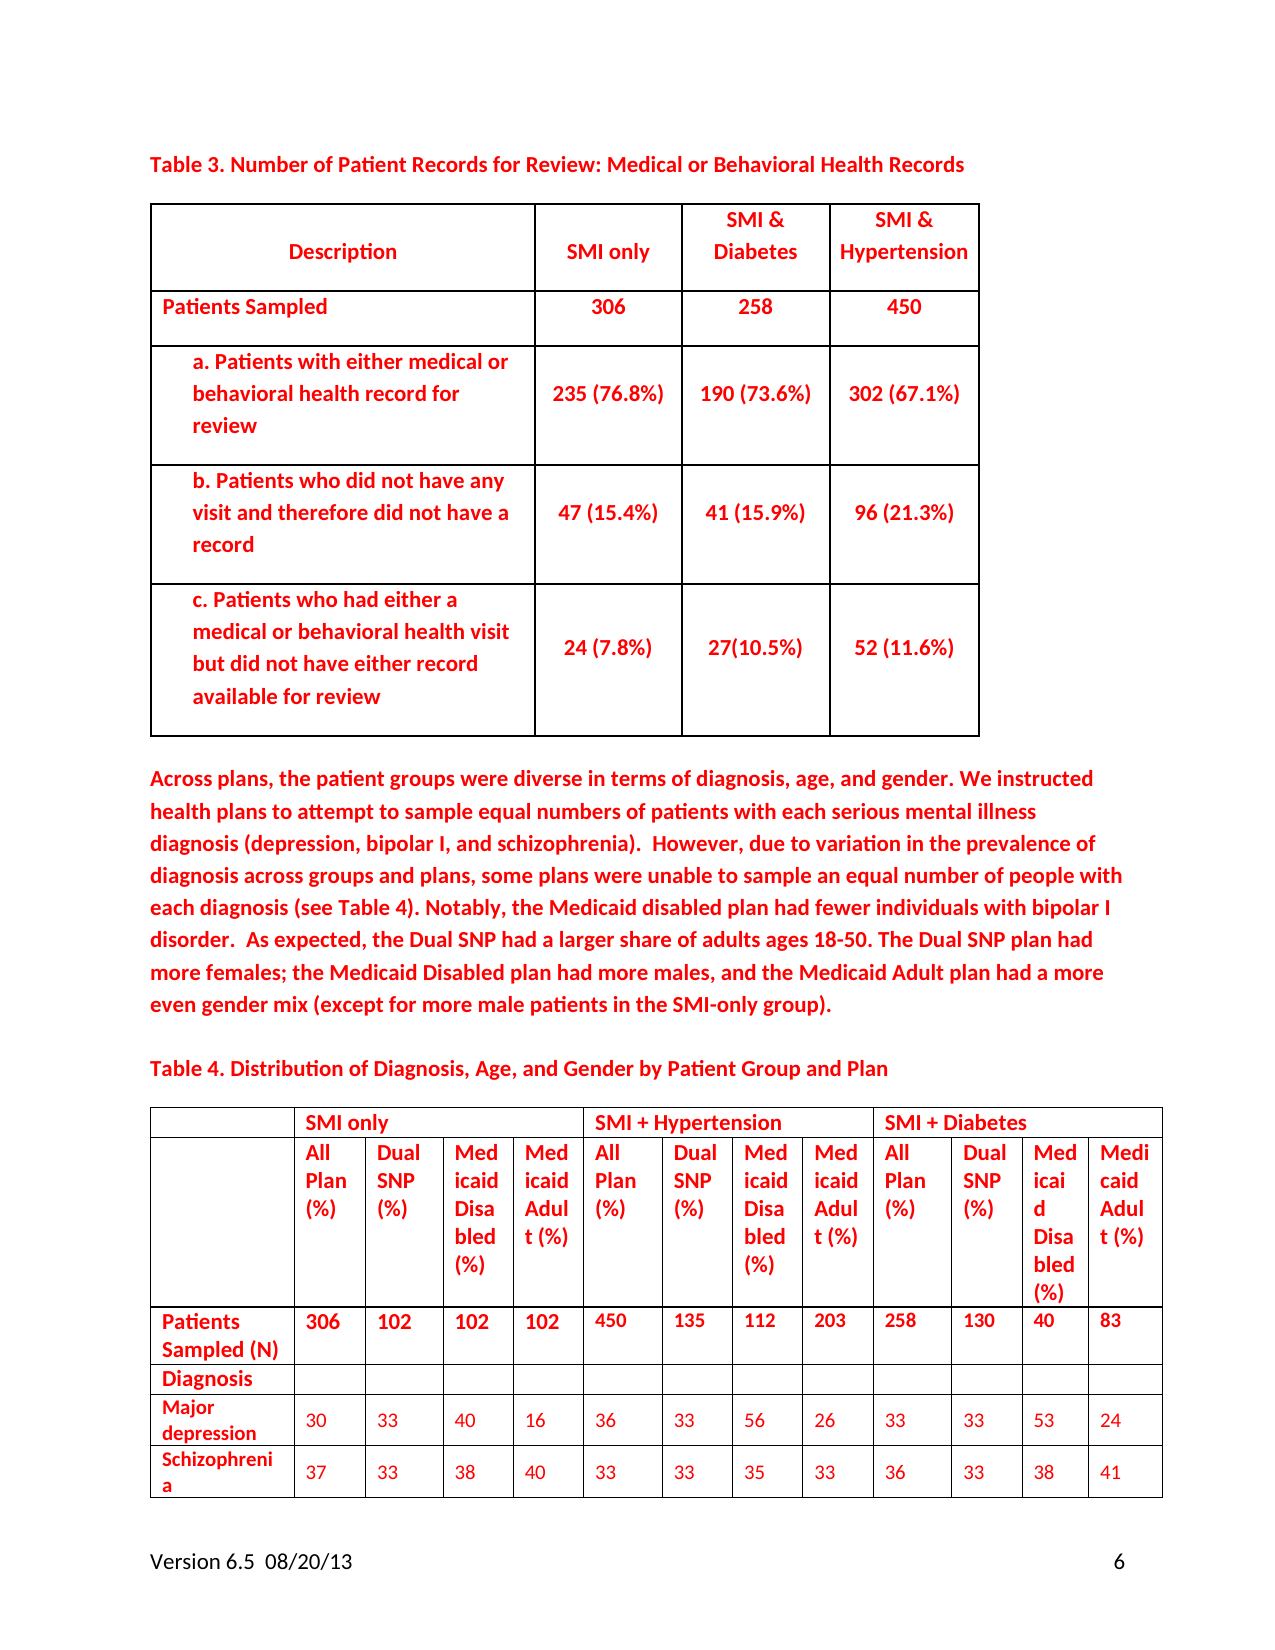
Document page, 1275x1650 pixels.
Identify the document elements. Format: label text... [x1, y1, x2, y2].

table_cell Major depression [151, 1395, 294, 1445]
table_cell [444, 1365, 513, 1393]
table_cell [952, 1365, 1022, 1393]
table_cell All Plan (%) [874, 1138, 951, 1306]
table_cell 27(10.5%) [683, 585, 829, 734]
table_cell 33 [952, 1446, 1022, 1497]
text Table 3. Number of Patient Records for Review: Medical or Behavioral Health Records [150, 150, 1125, 178]
table_cell Medicaid Adult (%) [514, 1138, 583, 1306]
table_cell [514, 1365, 583, 1393]
table_cell 40 [444, 1395, 513, 1445]
table_header SMI only [536, 205, 681, 290]
table_header SMI & Diabetes [683, 205, 829, 290]
table_cell 235 (76.8%) [536, 347, 681, 464]
table_cell [151, 1138, 294, 1306]
table_cell Dual SNP (%) [366, 1138, 443, 1306]
table_cell Diagnosis [151, 1365, 294, 1393]
table_cell 33 [874, 1395, 951, 1445]
table_header Description [152, 205, 534, 290]
table_cell [733, 1365, 802, 1393]
table_cell 24 [1089, 1395, 1162, 1445]
table_header [151, 1108, 294, 1137]
table_cell [663, 1365, 732, 1393]
table_cell Medicaid Disabled (%) [1023, 1138, 1088, 1306]
table_cell [366, 1365, 443, 1393]
table_cell 190 (73.6%) [683, 347, 829, 464]
table_cell 112 [733, 1308, 802, 1363]
table_cell 47 (15.4%) [536, 466, 681, 583]
table_cell Medicaid Adult (%) [803, 1138, 873, 1306]
table_cell 33 [663, 1446, 732, 1497]
table_cell 40 [514, 1446, 583, 1497]
table_cell 258 [683, 292, 829, 345]
table_cell [803, 1365, 873, 1393]
table_cell [1023, 1365, 1088, 1393]
table_cell 135 [663, 1308, 732, 1363]
table_cell [1089, 1365, 1162, 1393]
table_cell 41 [1089, 1446, 1162, 1497]
table_cell 450 [584, 1308, 662, 1363]
table_cell 33 [952, 1395, 1022, 1445]
table_header SMI + Diabetes [874, 1108, 1162, 1137]
table_cell 203 [803, 1308, 873, 1363]
table_cell b. Patients who did not have any visit and therefore did not have a record [152, 466, 534, 583]
table_cell [584, 1365, 662, 1393]
table_cell 16 [514, 1395, 583, 1445]
table_cell Patients Sampled [152, 292, 534, 345]
table_cell 37 [295, 1446, 365, 1497]
table_cell Medicaid Adult (%) [1089, 1138, 1162, 1306]
table_cell 38 [1023, 1446, 1088, 1497]
table_cell Dual SNP (%) [663, 1138, 732, 1306]
table_cell 96 (21.3%) [831, 466, 978, 583]
table_header SMI + Hypertension [584, 1108, 873, 1137]
table_cell 26 [803, 1395, 873, 1445]
text Across plans, the patient groups were diverse in terms of diagnosis, age, and gender. We instructed health plans to attempt to sample equal numbers of patients with each serious mental illness diagnosis (depression, bipolar I, and schizophrenia). However, due to variation in the prevalence of diagnosis across groups and plans, some plans were unable to sample an equal number of people with each diagnosis (see Table 4). Notably, the Medicaid disabled plan had fewer individuals with bipolar I disorder. As expected, the Dual SNP had a larger share of adults ages 18-50. The Dual SNP plan had more females; the Medicaid Disabled plan had more males, and the Medicaid Adult plan had a more even gender mix (except for more male patients in the SMI-only group). [150, 764, 1125, 1018]
table_cell Dual SNP (%) [952, 1138, 1022, 1306]
table_cell Medicaid Disabled (%) [444, 1138, 513, 1306]
table_cell 306 [536, 292, 681, 345]
table_cell 33 [366, 1395, 443, 1445]
table_header SMI & Hypertension [831, 205, 978, 290]
table_cell 130 [952, 1308, 1022, 1363]
table_cell 302 (67.1%) [831, 347, 978, 464]
table_cell 40 [1023, 1308, 1088, 1363]
table_cell 24 (7.8%) [536, 585, 681, 734]
table_header SMI only [295, 1108, 583, 1137]
text Table 4. Distribution of Diagnosis, Age, and Gender by Patient Group and Plan [150, 1054, 1125, 1082]
table_cell 33 [663, 1395, 732, 1445]
table_cell 102 [366, 1308, 443, 1363]
table_cell 102 [444, 1308, 513, 1363]
table_cell Medicaid Disabled (%) [733, 1138, 802, 1306]
table_cell 450 [831, 292, 978, 345]
table_cell 36 [584, 1395, 662, 1445]
table_cell 33 [366, 1446, 443, 1497]
table_cell [874, 1365, 951, 1393]
table_cell 52 (11.6%) [831, 585, 978, 734]
table_cell Patients Sampled (N) [151, 1308, 294, 1363]
table_cell a. Patients with either medical or behavioral health record for review [152, 347, 534, 464]
table_cell 35 [733, 1446, 802, 1497]
table_cell 33 [584, 1446, 662, 1497]
table_cell 30 [295, 1395, 365, 1445]
table_cell c. Patients who had either a medical or behavioral health visit but did not have either record available for review [152, 585, 534, 734]
table_cell All Plan (%) [295, 1138, 365, 1306]
table_cell Schizophrenia [151, 1446, 294, 1497]
table_cell 56 [733, 1395, 802, 1445]
table_cell [295, 1365, 365, 1393]
table_cell 53 [1023, 1395, 1088, 1445]
table_cell 83 [1089, 1308, 1162, 1363]
table_cell 33 [803, 1446, 873, 1497]
table_cell 102 [514, 1308, 583, 1363]
table_cell 306 [295, 1308, 365, 1363]
table_cell 41 (15.9%) [683, 466, 829, 583]
table_cell 36 [874, 1446, 951, 1497]
table_cell All Plan (%) [584, 1138, 662, 1306]
table_cell 38 [444, 1446, 513, 1497]
table_cell 258 [874, 1308, 951, 1363]
